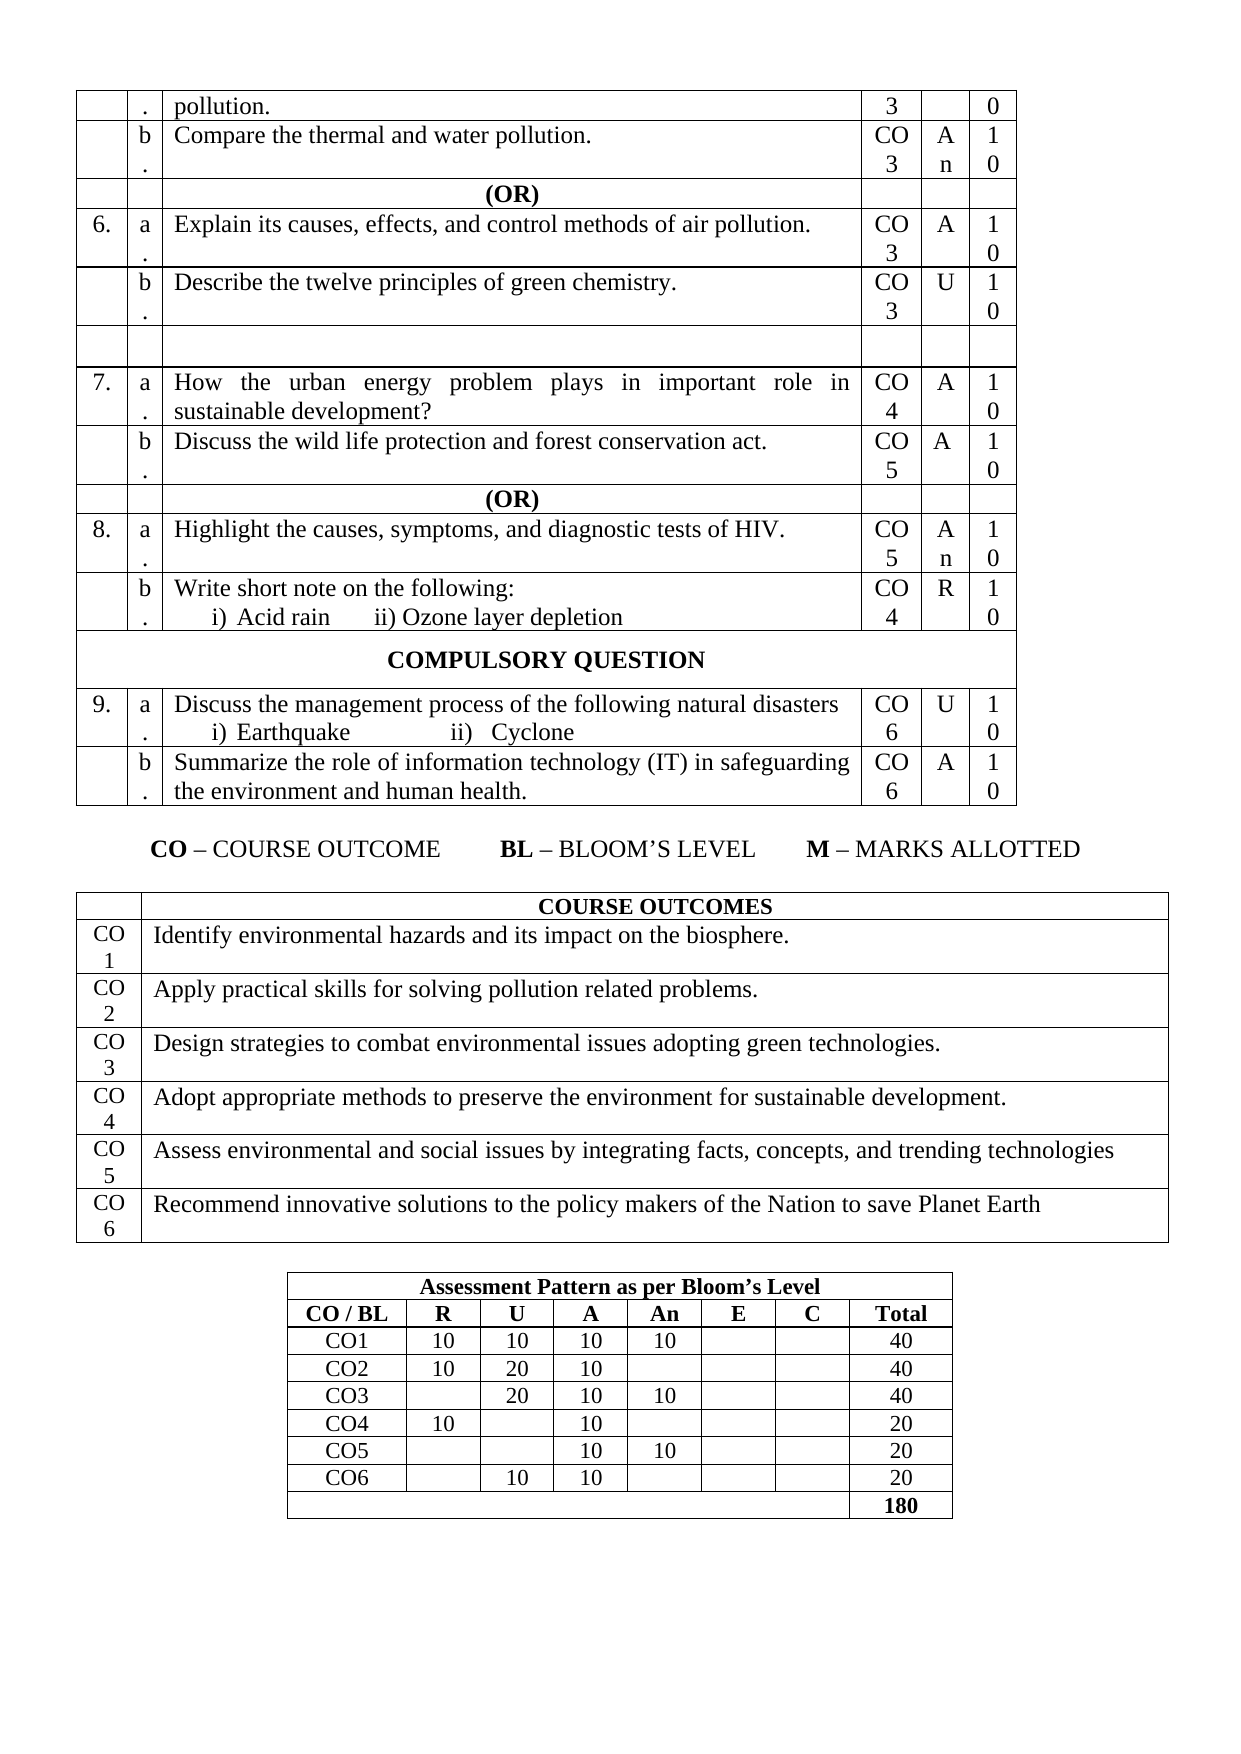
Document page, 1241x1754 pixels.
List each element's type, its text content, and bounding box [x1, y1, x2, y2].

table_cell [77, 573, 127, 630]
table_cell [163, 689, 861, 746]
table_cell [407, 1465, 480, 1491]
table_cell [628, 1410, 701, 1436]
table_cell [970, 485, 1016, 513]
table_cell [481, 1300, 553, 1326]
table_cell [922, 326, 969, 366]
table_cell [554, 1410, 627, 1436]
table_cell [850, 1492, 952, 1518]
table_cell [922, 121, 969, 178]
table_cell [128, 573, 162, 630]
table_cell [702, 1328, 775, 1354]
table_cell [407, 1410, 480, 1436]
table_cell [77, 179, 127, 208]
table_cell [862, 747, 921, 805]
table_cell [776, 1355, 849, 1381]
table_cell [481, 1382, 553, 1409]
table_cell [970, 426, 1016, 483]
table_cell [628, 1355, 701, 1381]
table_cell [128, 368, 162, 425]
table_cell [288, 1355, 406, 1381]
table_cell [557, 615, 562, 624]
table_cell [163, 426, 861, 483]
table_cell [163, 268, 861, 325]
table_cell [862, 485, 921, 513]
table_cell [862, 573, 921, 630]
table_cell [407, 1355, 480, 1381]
text CO – COURSE OUTCOME BL – BLOOM’S LEVEL M – MARKS ALLOTTED [150, 834, 1090, 863]
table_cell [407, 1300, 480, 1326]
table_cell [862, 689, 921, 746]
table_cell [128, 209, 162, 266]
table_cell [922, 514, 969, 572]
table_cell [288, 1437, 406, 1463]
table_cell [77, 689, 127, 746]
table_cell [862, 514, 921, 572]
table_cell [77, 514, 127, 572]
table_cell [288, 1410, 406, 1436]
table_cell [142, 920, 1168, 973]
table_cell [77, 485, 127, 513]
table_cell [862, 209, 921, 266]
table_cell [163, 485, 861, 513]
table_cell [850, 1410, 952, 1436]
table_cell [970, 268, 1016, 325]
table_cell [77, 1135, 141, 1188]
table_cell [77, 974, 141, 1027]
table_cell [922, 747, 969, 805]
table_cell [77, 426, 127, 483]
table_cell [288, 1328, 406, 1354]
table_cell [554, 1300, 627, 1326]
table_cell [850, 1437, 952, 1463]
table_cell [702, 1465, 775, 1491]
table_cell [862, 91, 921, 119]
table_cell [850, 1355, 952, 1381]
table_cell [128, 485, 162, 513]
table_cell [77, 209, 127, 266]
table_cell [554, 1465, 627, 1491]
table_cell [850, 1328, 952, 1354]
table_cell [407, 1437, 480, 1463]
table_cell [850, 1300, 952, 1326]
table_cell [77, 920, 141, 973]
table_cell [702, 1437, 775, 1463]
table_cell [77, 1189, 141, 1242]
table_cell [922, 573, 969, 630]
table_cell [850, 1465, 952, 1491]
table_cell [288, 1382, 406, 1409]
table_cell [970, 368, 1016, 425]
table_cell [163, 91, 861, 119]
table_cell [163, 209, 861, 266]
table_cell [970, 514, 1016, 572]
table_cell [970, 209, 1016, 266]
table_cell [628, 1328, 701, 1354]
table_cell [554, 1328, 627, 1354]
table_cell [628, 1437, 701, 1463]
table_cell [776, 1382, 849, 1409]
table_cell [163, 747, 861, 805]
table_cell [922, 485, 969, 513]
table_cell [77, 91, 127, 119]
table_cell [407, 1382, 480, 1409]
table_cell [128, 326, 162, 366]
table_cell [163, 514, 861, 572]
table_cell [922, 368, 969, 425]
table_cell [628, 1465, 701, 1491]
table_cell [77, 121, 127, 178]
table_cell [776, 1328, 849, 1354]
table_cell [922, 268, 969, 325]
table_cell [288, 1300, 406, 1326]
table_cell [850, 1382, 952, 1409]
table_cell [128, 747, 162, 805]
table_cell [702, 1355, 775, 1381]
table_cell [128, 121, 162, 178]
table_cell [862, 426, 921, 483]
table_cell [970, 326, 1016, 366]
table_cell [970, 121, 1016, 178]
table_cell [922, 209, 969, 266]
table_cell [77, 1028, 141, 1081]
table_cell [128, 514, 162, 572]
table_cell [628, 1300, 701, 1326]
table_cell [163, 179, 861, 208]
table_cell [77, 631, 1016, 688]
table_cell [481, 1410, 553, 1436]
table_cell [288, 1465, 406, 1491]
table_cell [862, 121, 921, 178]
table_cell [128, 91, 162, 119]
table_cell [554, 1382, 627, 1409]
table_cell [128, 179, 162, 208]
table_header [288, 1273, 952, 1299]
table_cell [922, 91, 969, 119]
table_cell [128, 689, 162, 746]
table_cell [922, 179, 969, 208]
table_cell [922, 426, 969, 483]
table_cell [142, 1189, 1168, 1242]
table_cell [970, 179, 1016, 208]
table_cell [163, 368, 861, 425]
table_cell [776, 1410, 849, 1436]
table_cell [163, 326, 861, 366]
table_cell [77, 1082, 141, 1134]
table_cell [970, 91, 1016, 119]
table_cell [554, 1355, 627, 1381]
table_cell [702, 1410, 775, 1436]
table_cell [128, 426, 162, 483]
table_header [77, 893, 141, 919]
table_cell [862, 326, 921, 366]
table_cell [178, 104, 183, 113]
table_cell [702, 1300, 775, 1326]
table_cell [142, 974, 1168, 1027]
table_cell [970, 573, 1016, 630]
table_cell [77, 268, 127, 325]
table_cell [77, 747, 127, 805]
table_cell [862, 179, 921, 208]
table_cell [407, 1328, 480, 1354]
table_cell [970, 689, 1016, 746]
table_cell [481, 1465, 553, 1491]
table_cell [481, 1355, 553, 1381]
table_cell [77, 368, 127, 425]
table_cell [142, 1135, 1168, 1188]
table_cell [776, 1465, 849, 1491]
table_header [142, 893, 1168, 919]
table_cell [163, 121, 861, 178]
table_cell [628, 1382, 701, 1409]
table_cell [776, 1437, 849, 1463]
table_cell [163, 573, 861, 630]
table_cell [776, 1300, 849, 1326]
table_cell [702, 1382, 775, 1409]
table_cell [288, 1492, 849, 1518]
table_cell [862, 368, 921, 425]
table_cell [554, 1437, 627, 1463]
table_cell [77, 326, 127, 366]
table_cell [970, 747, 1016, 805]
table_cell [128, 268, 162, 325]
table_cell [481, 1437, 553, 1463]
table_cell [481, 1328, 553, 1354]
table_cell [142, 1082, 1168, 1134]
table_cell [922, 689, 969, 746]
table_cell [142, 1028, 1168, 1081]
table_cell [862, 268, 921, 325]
